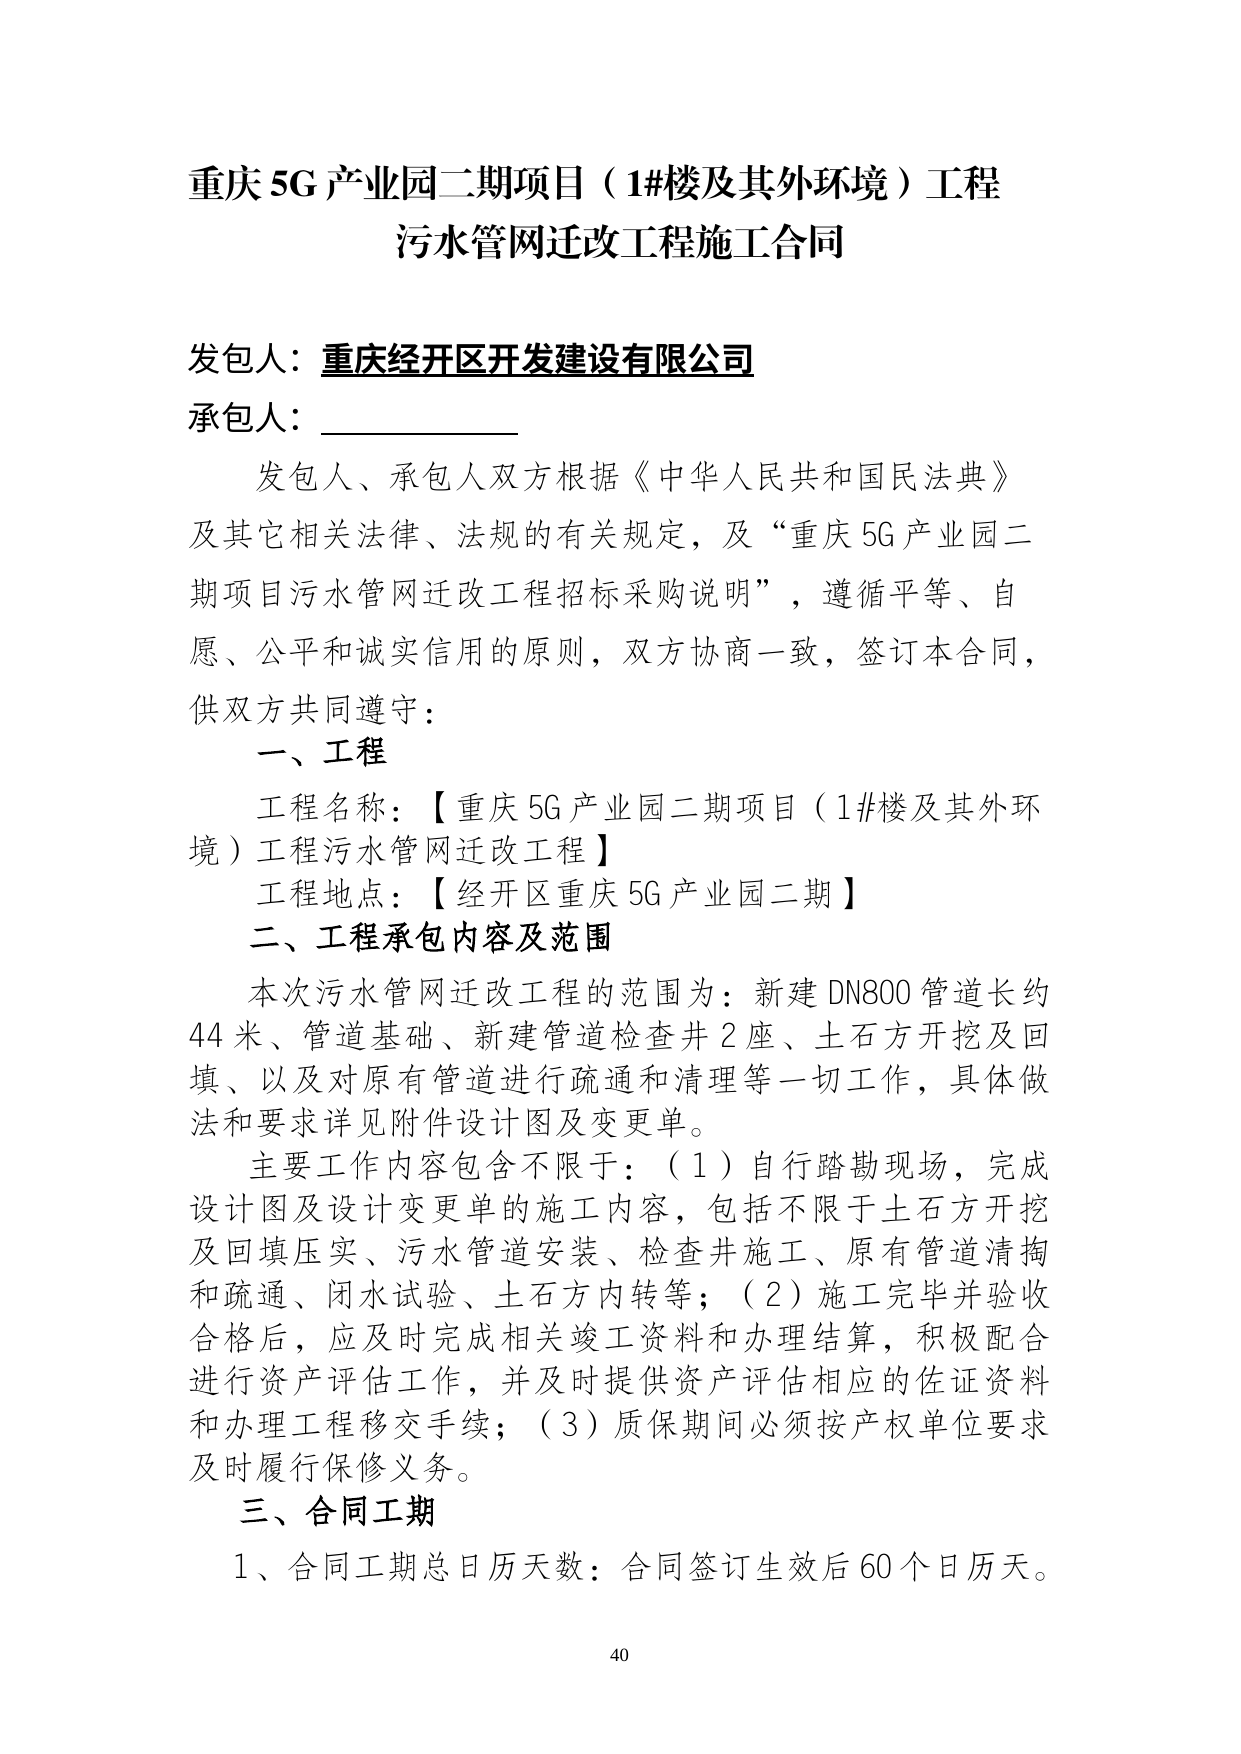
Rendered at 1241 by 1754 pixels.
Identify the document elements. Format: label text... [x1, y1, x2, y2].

text 承包人： [187, 383, 1053, 442]
text 1、合同工期总日历天数：合同签订生效后60个日历天。 [231, 1549, 1053, 1586]
text 发包人、承包人双方根据《中华人民共和国民法典》及其它相关法律、法规的有关规定，及“重庆5G产业园二期项目污水管网迁改工程招标采购说明”，遵循平等、自愿、公平和诚实信用的原则，双方协商一致，签订本合同，供双方共同遵守： [187, 442, 1053, 733]
text 工程名称：【重庆5G产业园二期项目（1#楼及其外环境）工程污水管网迁改工程】 [187, 789, 1053, 870]
text 三、合同工期 [237, 1493, 1053, 1530]
text 污水管网迁改工程施工合同 [187, 208, 1053, 267]
text 发包人：重庆经开区开发建设有限公司 [187, 325, 1053, 383]
text 主要工作内容包含不限于：（1）自行踏勘现场，完成设计图及设计变更单的施工内容，包括不限于土石方开挖及回填压实、污水管道安装、检查井施工、原有管道清掏和疏通、闭水试验、土石方内转等；（2）施工完毕并验收合格后，应及时完成相关竣工资料和办理结算，积极配合进行资产评估工作，并及时提供资产评估相应的佐证资料和办理工程移交手续；（3）质保期间必须按产权单位要求及时履行保修义务。 [188, 1148, 1053, 1487]
text 本次污水管网迁改工程的范围为：新建DN800管道长约44米、管道基础、新建管道检查井2座、土石方开挖及回填、以及对原有管道进行疏通和清理等一切工作，具体做法和要求详见附件设计图及变更单。 [188, 975, 1053, 1142]
text 一、工程概况 [187, 733, 1053, 771]
text 重庆5G产业园二期项目（1#楼及其外环境）工程 [187, 150, 1053, 208]
text 二、工程承包内容及范围 [187, 919, 1053, 956]
text 工程地点：【经开区重庆5G产业园二期】 [187, 876, 1053, 913]
